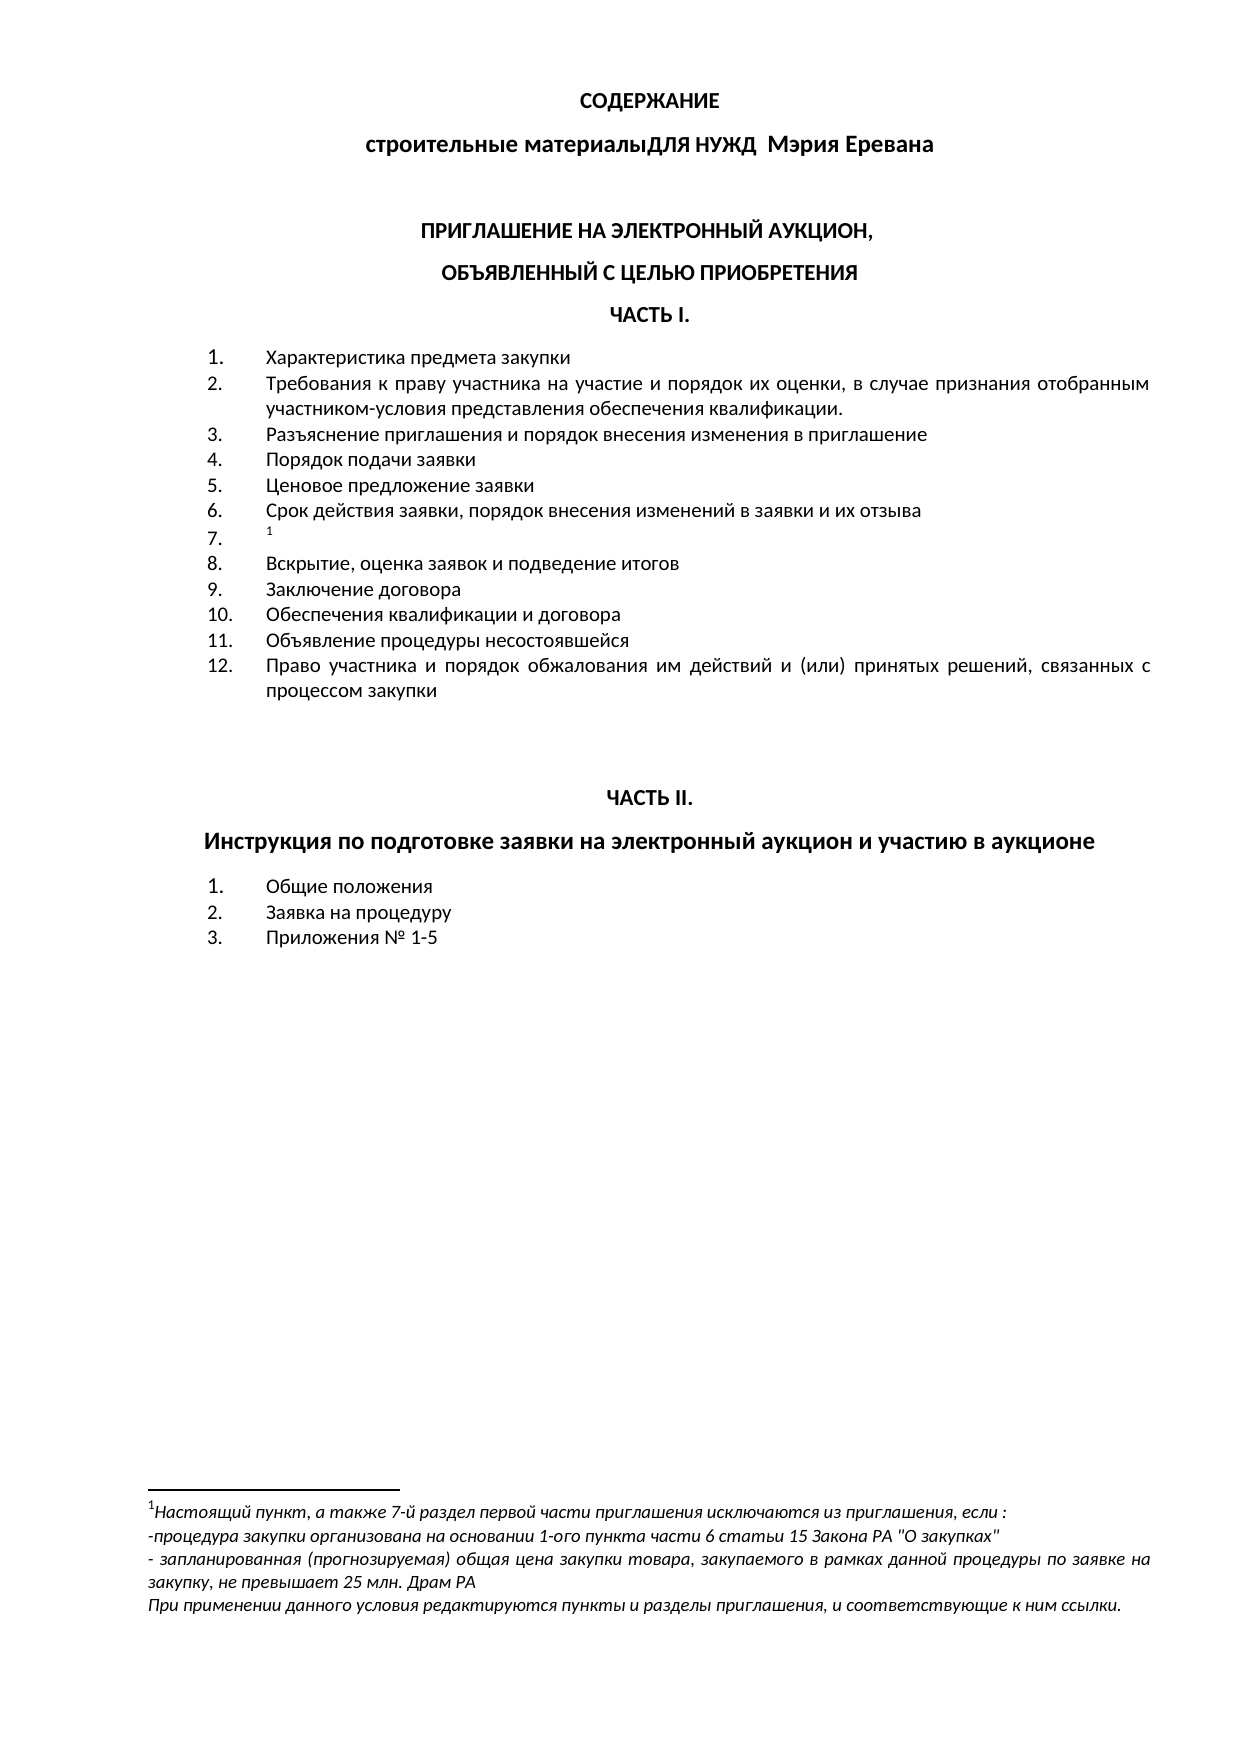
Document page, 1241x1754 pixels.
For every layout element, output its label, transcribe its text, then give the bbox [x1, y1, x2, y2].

text 2. Заявка на процедуру [207, 899, 1152, 924]
text 12. Право участника и порядок обжалования им действий и (или) принятых решений, связанных с процессом закупки [207, 652, 1152, 703]
text 4. Порядок подачи заявки [207, 446, 1152, 472]
text Инструкция по подготовке заявки на электронный аукцион и участию в аукционе [148, 825, 1152, 856]
text 6. Срок действия заявки, порядок внесения изменений в заявки и их отзыва [207, 497, 1152, 523]
text 7. [207, 523, 1152, 551]
text ПРИГЛАШЕНИЕ НА ЭЛЕКТРОННЫЙ АУКЦИОН, ОБЪЯВЛЕННЫЙ С ЦЕЛЬЮ ПРИОБРЕТЕНИЯ [148, 216, 1152, 286]
text 11. Объявление процедуры несостоявшейся [207, 627, 1152, 652]
text 2. Требования к праву участника на участие и порядок их оценки, в случае признания отобранным участником-условия представления обеспечения квалификации. [207, 370, 1152, 421]
text строительные материалыДЛЯ НУЖД Мэрия Еревана [148, 128, 1152, 159]
text ЧАСТЬ I. [148, 300, 1152, 328]
text 1. Характеристика предмета закупки [207, 342, 1152, 370]
text ЧАСТЬ II. [148, 783, 1152, 811]
text 9. Заключение договора [207, 576, 1152, 601]
text 8. Вскрытие, оценка заявок и подведение итогов [207, 551, 1152, 576]
text 1. Общие положения [207, 871, 1152, 899]
text 10. Обеспечения квалификации и договора [207, 601, 1152, 627]
text 3. Приложения № 1-5 [207, 924, 1152, 950]
text 3. Разъяснение приглашения и порядок внесения изменения в приглашение [207, 421, 1152, 446]
text СОДЕРЖАНИЕ [148, 86, 1152, 114]
text 5. Ценовое предложение заявки [207, 472, 1152, 497]
